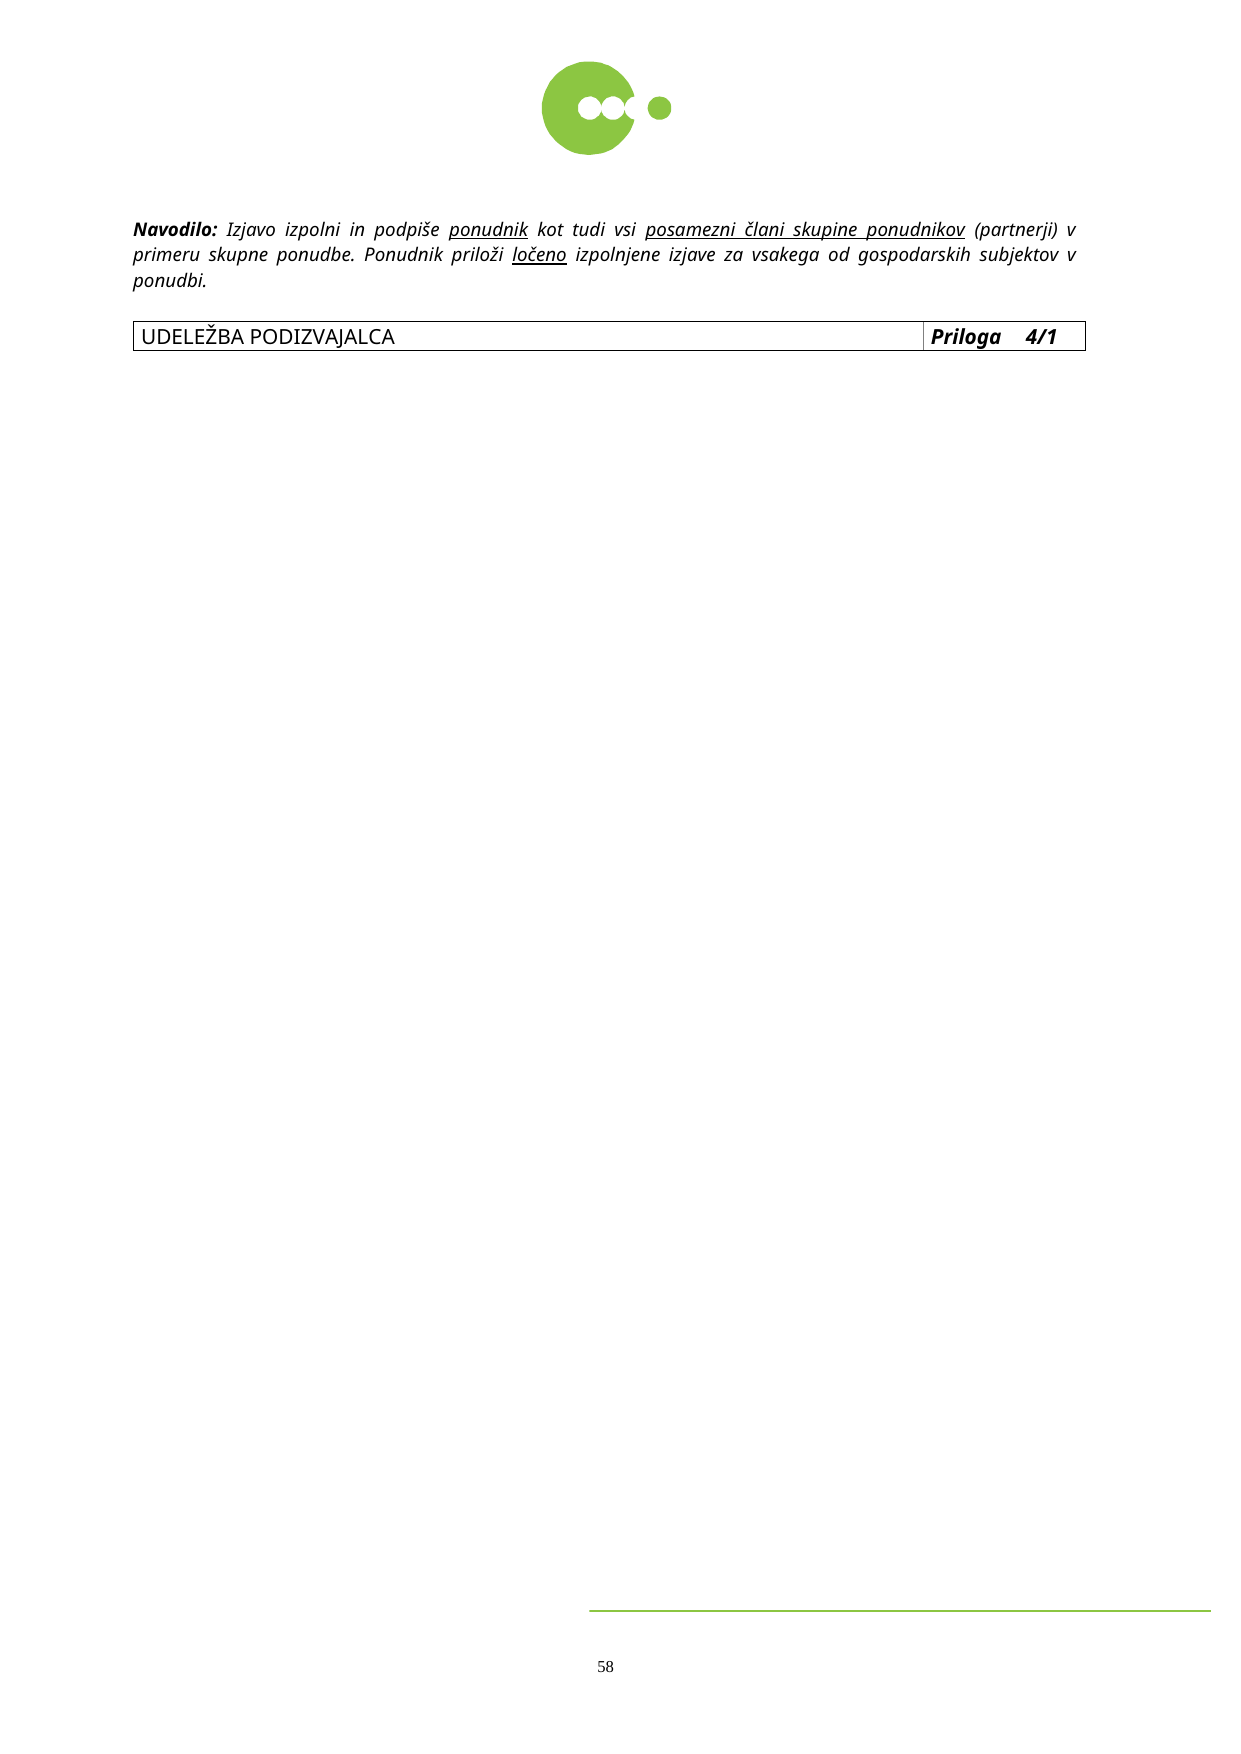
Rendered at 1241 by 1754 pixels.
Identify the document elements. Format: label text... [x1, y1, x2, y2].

text Navodilo: Izjavo izpolni in podpiše ponudnik kot tudi vsi posamezni člani skupine ponudnikov (partnerji) v primeru skupne ponudbe. Ponudnik priloži ločeno izpolnjene izjave za vsakega od gospodarskih subjektov v ponudbi. [133, 216, 1078, 292]
table_header UDELEŽBA PODIZVAJALCA [134, 322, 923, 350]
table_header 4/1 [1018, 322, 1085, 350]
table_header Priloga [924, 322, 1018, 350]
